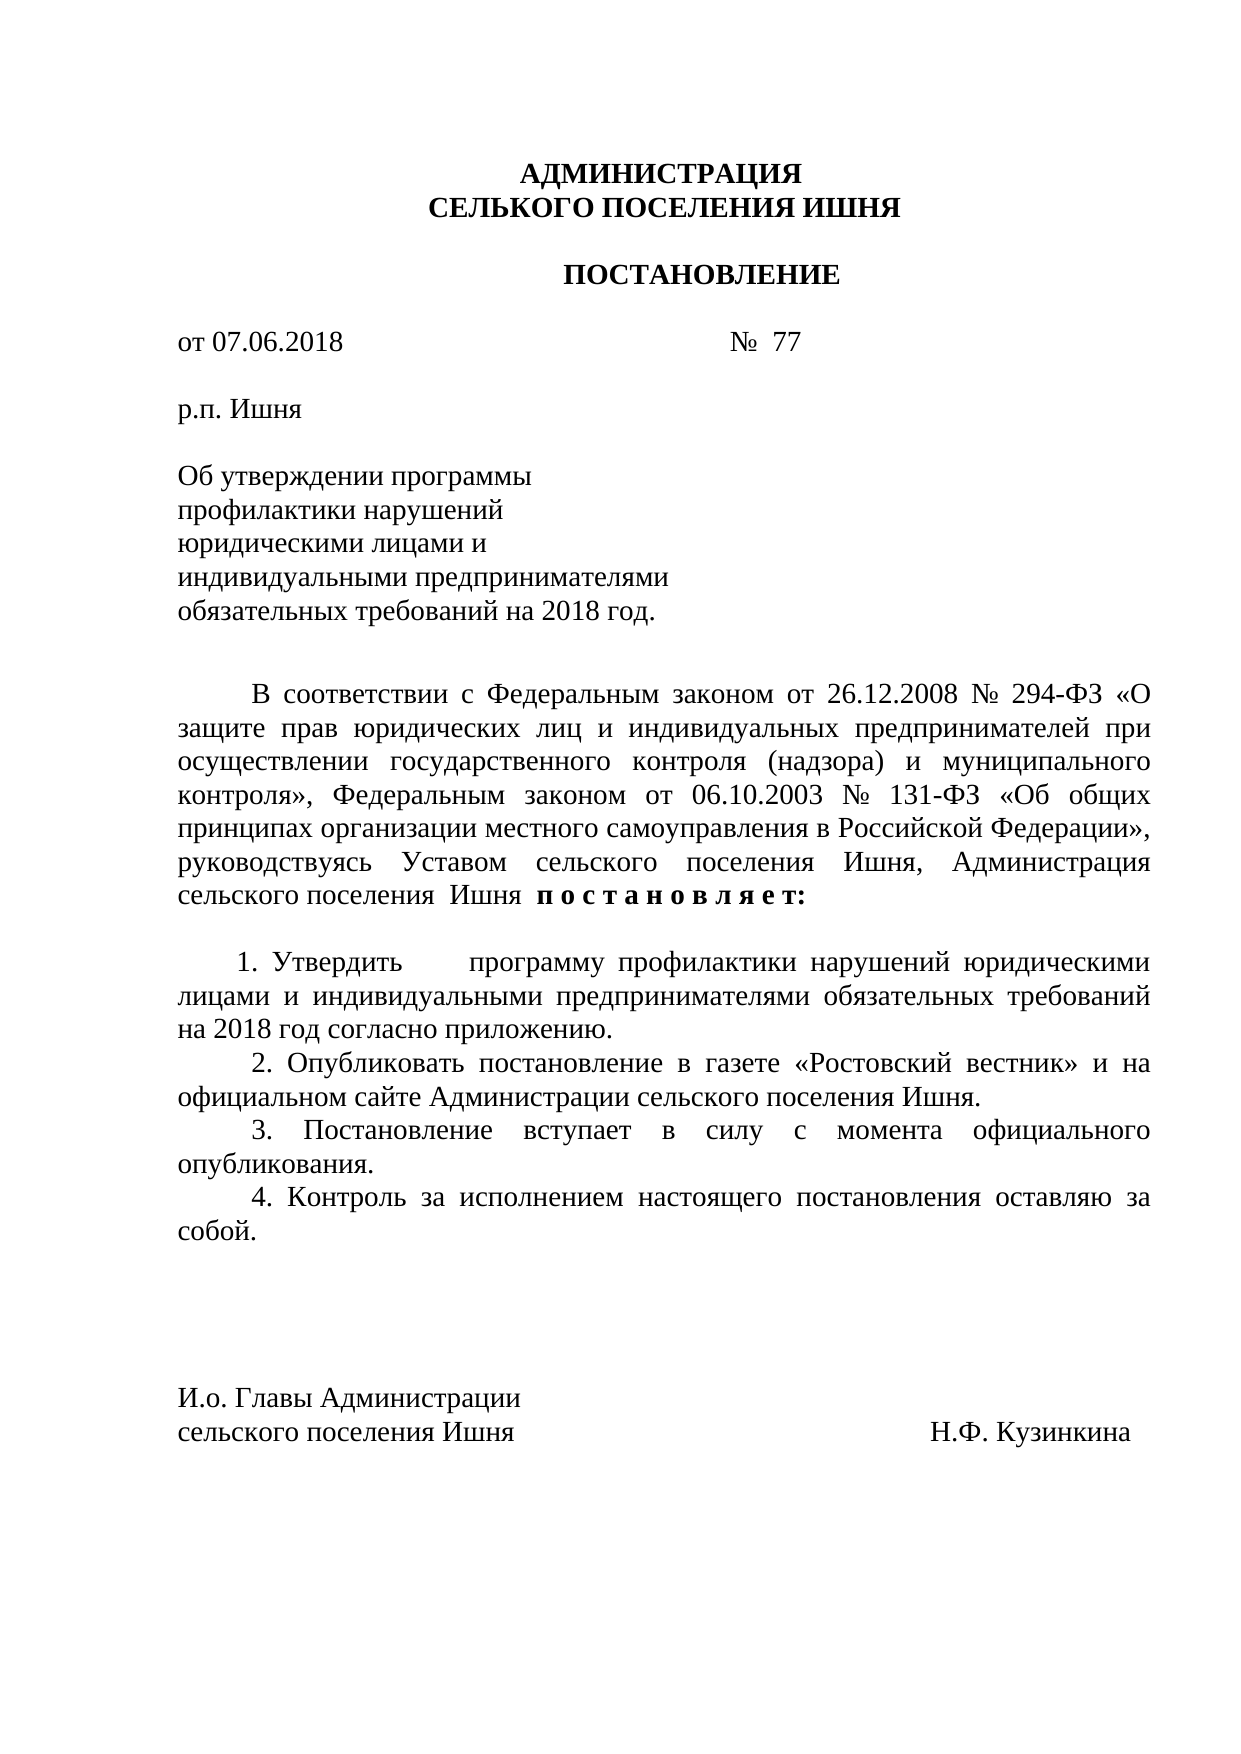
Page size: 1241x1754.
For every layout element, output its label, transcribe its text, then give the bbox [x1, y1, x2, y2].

text 2. Опубликовать постановление в газете «Ростовский вестник» и на официальном сайте Администрации сельского поселения Ишня. [177, 1045, 1152, 1112]
text В соответствии с Федеральным законом от 26.12.2008 № 294-ФЗ «О защите прав юридических лиц и индивидуальных предпринимателей при осуществлении государственного контроля (надзора) и муниципального контроля», Федеральным законом от 06.10.2003 № 131-ФЗ «Об общих принципах организации местного самоуправления в Российской Федерации», руководствуясь Уставом сельского поселения Ишня, Администрация сельского поселения Ишня п о с т а н о в л я е т: [177, 676, 1152, 911]
text сельского поселения Ишня Н.Ф. Кузинкина [177, 1414, 1152, 1448]
text профилактики нарушений [177, 492, 1152, 526]
text р.п. Ишня [177, 391, 1152, 425]
text АДМИНИСТРАЦИЯ СЕЛЬКОГО ПОСЕЛЕНИЯ ИШНЯ [177, 157, 1152, 224]
text индивидуальными предпринимателями [177, 559, 1152, 593]
text 3. Постановление вступает в силу с момента официального опубликования. [177, 1112, 1152, 1179]
text юридическими лицами и [177, 526, 1152, 559]
text И.о. Главы Администрации [177, 1381, 1152, 1414]
text ПОСТАНОВЛЕНИЕ [177, 257, 1152, 291]
text Об утверждении программы [177, 458, 1152, 492]
text 4. Контроль за исполнением настоящего постановления оставляю за собой. [177, 1179, 1152, 1246]
text от 07.06.2018 № 77 [177, 324, 1152, 358]
text обязательных требований на 2018 год. [177, 593, 1152, 626]
text 1. Утвердить программу профилактики нарушений юридическими лицами и индивидуальными предпринимателями обязательных требований на 2018 год согласно приложению. [177, 944, 1152, 1045]
